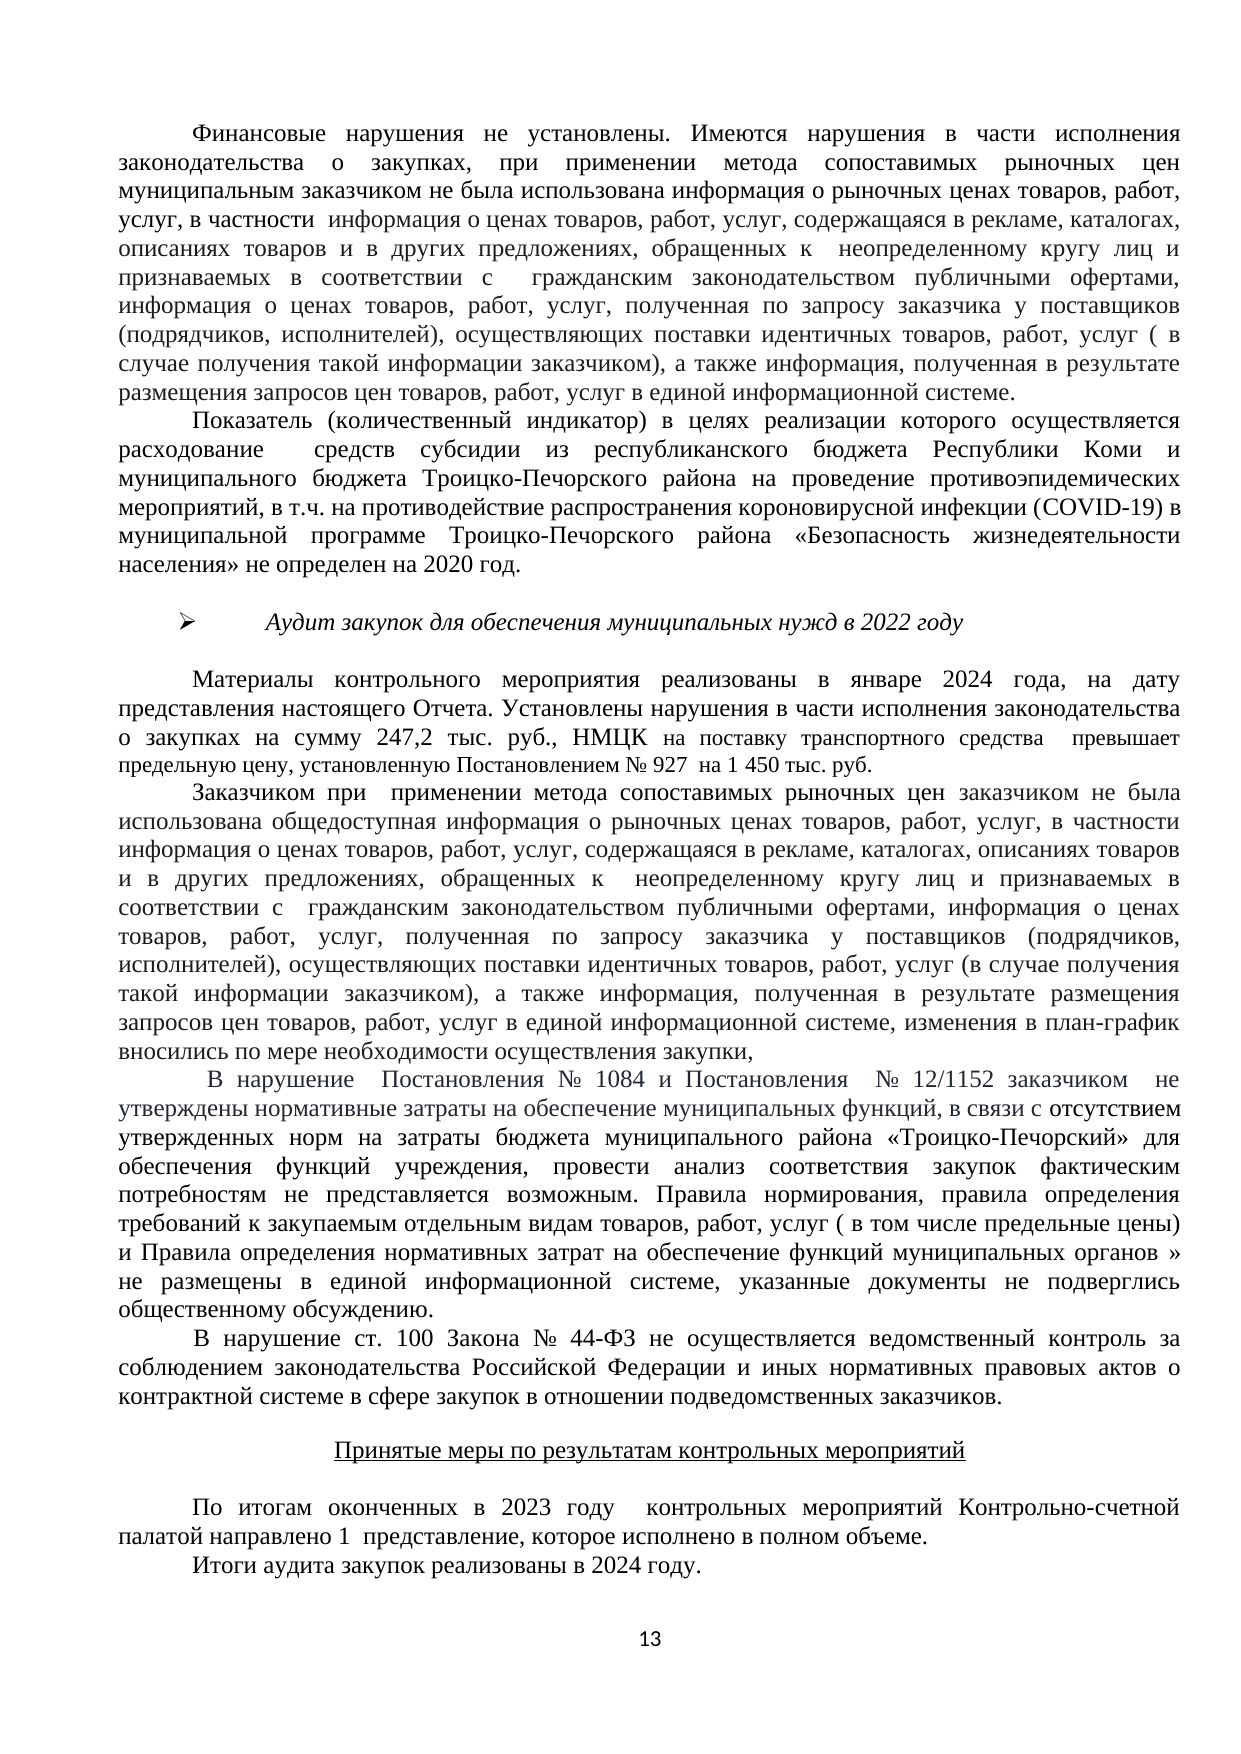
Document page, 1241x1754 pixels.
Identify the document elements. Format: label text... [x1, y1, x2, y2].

text Материалы контрольного мероприятия реализованы в январе 2024 года, на дату представления настоящего Отчета. Установлены нарушения в части исполнения законодательства о закупках на сумму 247,2 тыс. руб., НМЦК на поставку транспортного средства превышает предельную цену, установленную Постановлением № 927 на 1 450 тыс. руб. [118, 664, 1181, 777]
list Заказчиком при применении метода сопоставимых рыночных цен заказчиком не была использована общедоступная информация о рыночных ценах товаров, работ, услуг, в частности информация о ценах товаров, работ, услуг, содержащаяся в рекламе, каталогах, описаниях товаров и в других предложениях, обращенных к неопределенному кругу лиц и признаваемых в соответствии с гражданским законодательством публичными офертами, информация о ценах товаров, работ, услуг, полученная по запросу заказчика у поставщиков (подрядчиков, исполнителей), осуществляющих поставки идентичных товаров, работ, услуг (в случае получения такой информации заказчиком), а также информация, полученная в результате размещения запросов цен товаров, работ, услуг в единой информационной системе, изменения в план-график вносились по мере необходимости осуществления закупки, [118, 777, 1181, 1064]
text По итогам оконченных в 2023 году контрольных мероприятий Контрольно-счетной палатой направлено 1 представление, которое исполнено в полном объеме. [118, 1492, 1181, 1550]
text Принятые меры по результатам контрольных мероприятий [118, 1435, 1181, 1464]
text В нарушение ст. 100 Закона № 44-ФЗ не осуществляется ведомственный контроль за соблюдением законодательства Российской Федерации и иных нормативных правовых актов о контрактной системе в сфере закупок в отношении подведомственных заказчиков. [118, 1323, 1181, 1409]
text Итоги аудита закупок реализованы в 2024 году. [118, 1550, 1181, 1579]
text Показатель (количественный индикатор) в целях реализации которого осуществляется расходование средств субсидии из республиканского бюджета Республики Коми и муниципального бюджета Троицко-Печорского района на проведение противоэпидемических мероприятий, в т.ч. на противодействие распространения короновирусной инфекции (COVID-19) в муниципальной программе Троицко-Печорского района «Безопасность жизнедеятельности населения» не определен на 2020 год. [118, 406, 1181, 578]
text В нарушение Постановления № 1084 и Постановления № 12/1152 заказчиком не утверждены нормативные затраты на обеспечение муниципальных функций, в связи с отсутствием утвержденных норм на затраты бюджета муниципального района «Троицко-Печорский» для обеспечения функций учреждения, провести анализ соответствия закупок фактическим потребностям не представляется возможным. Правила нормирования, правила определения требований к закупаемым отдельным видам товаров, работ, услуг ( в том числе предельные цены) и Правила определения нормативных затрат на обеспечение функций муниципальных органов » не размещены в единой информационной системе, указанные документы не подверглись общественному обсуждению. [118, 1064, 1181, 1266]
text Финансовые нарушения не установлены. Имеются нарушения в части исполнения законодательства о закупках, при применении метода сопоставимых рыночных цен муниципальным заказчиком не была использована информация о рыночных ценах товаров, работ, услуг, в частности информация о ценах товаров, работ, услуг, содержащаяся в рекламе, каталогах, описаниях товаров и в других предложениях, обращенных к неопределенному кругу лиц и признаваемых в соответствии с гражданским законодательством публичными офертами, информация о ценах товаров, работ, услуг, полученная по запросу заказчика у поставщиков (подрядчиков, исполнителей), осуществляющих поставки идентичных товаров, работ, услуг ( в случае получения такой информации заказчиком), а также информация, полученная в результате размещения запросов цен товаров, работ, услуг в единой информационной системе. [118, 118, 1181, 406]
list Аудит закупок для обеспечения муниципальных нужд в 2022 году [177, 607, 1181, 636]
